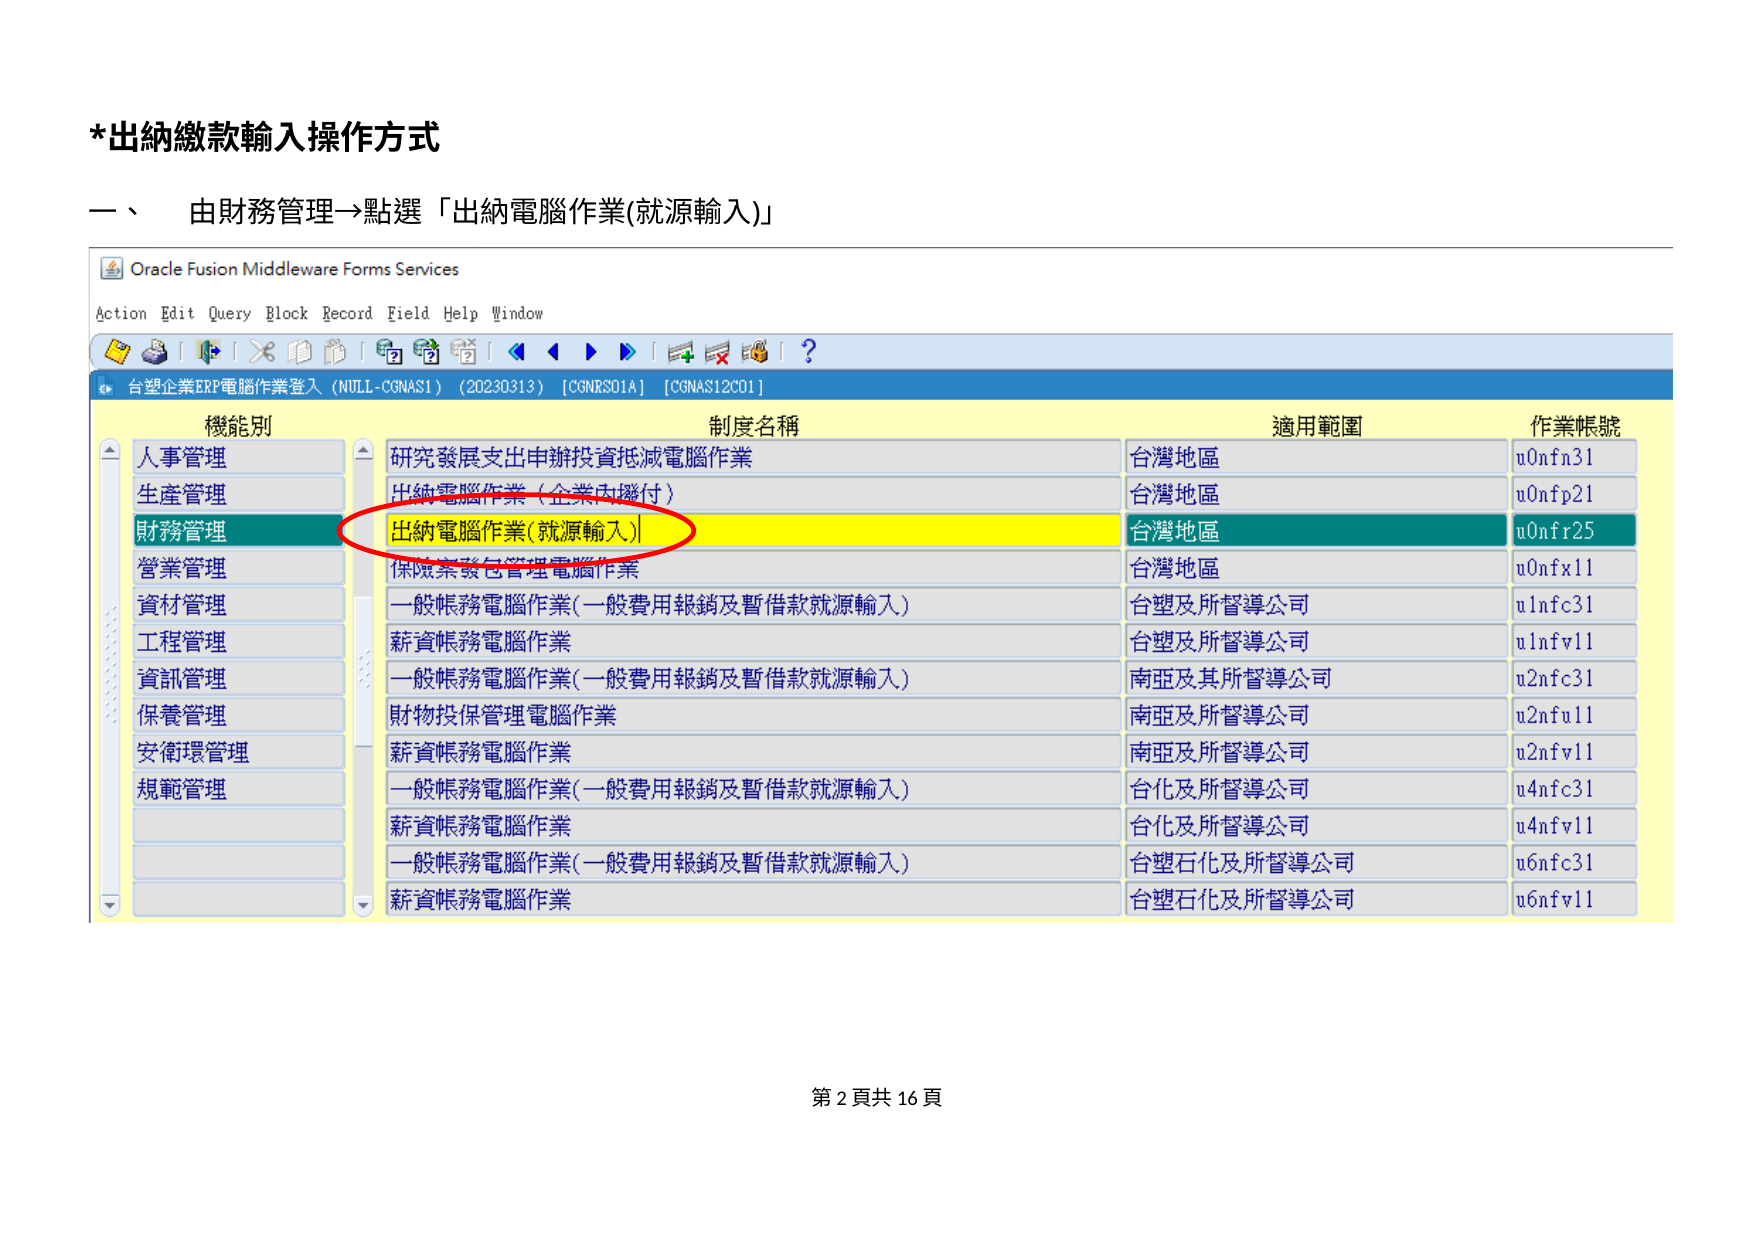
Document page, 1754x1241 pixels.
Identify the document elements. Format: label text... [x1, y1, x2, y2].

picture [88, 247, 1673, 923]
text *出納繳款輸入操作方式 [89, 97, 1665, 172]
list 由財務管理→點選「出納電腦作業(就源輸入)」 [89, 172, 1665, 247]
